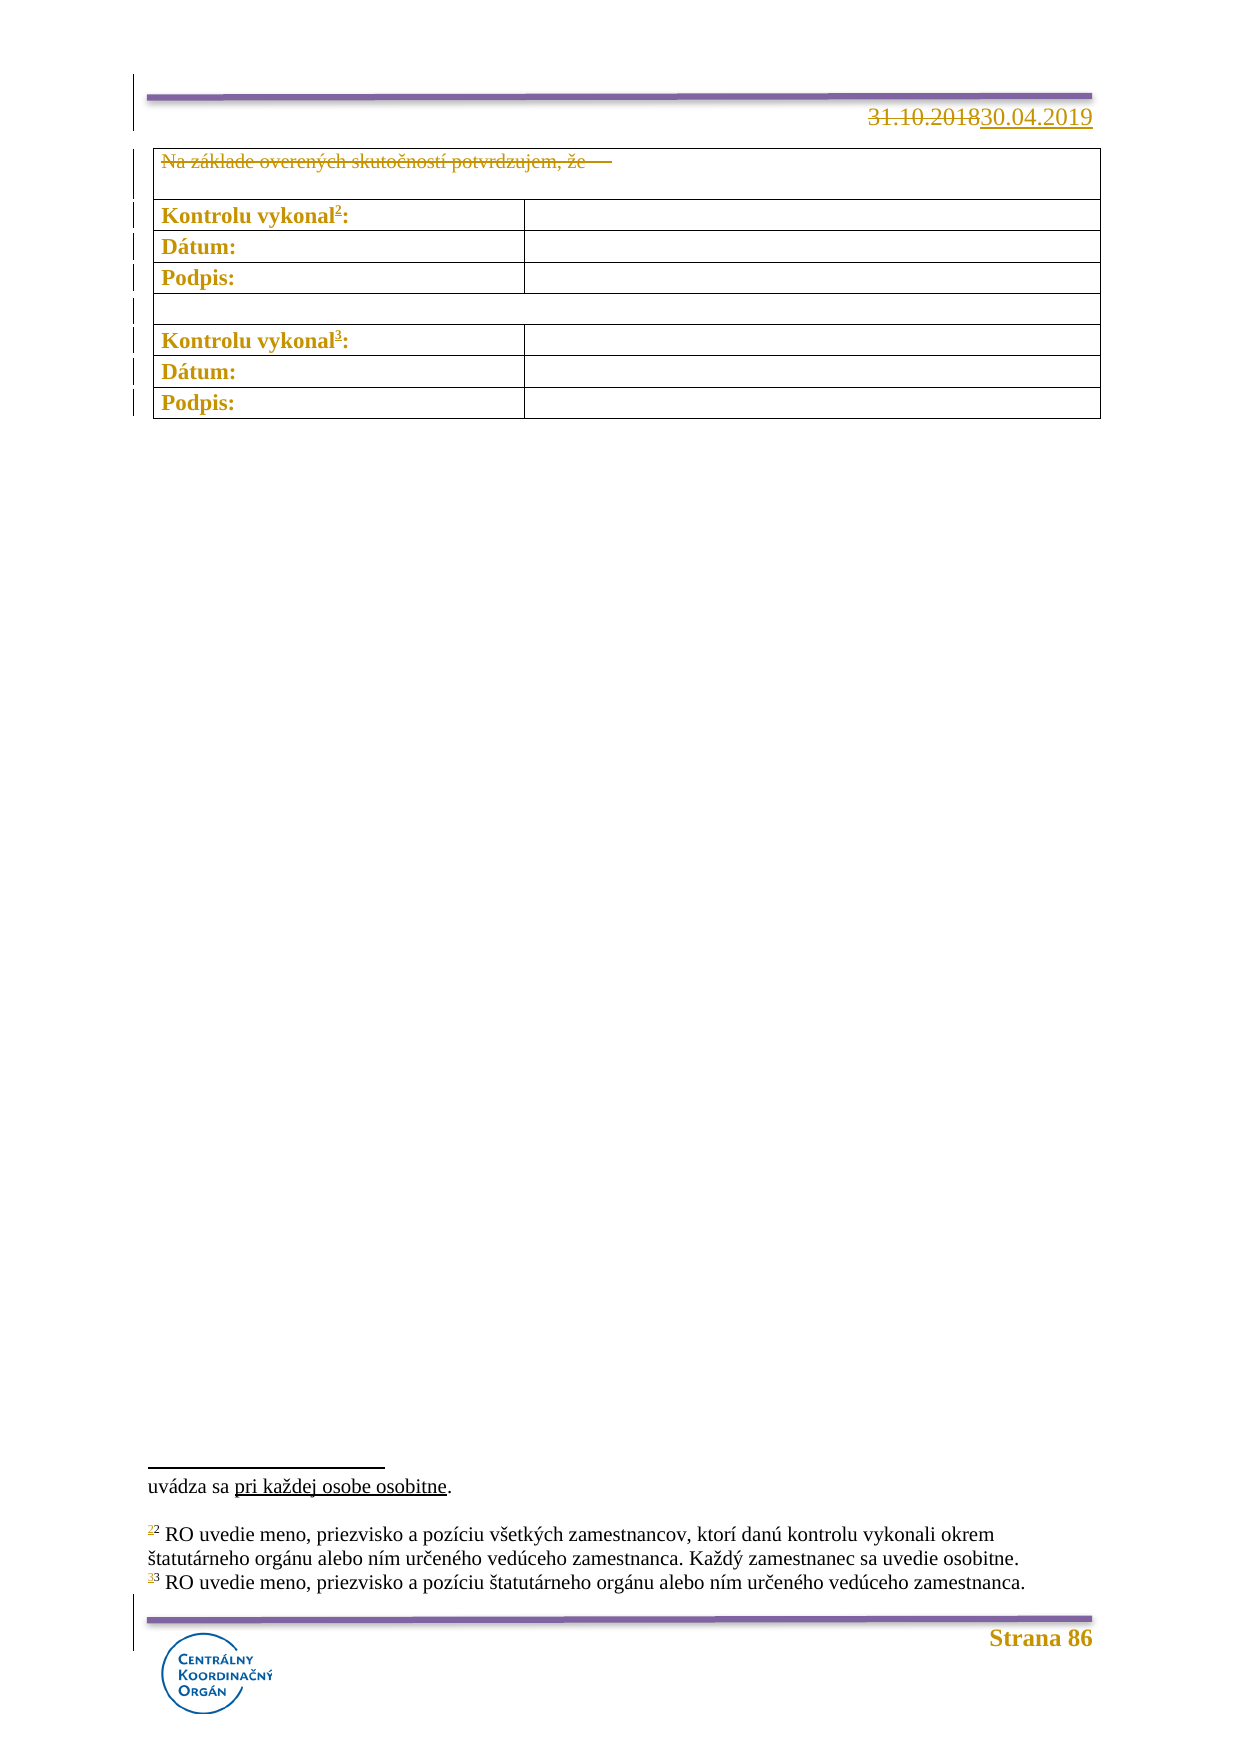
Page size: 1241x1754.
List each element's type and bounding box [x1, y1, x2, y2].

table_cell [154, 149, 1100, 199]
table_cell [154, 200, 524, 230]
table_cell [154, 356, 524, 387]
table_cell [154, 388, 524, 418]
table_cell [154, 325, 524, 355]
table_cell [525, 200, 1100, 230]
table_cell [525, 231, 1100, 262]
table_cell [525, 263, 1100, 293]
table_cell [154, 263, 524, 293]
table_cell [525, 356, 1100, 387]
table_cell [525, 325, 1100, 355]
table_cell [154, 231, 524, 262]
picture [159, 1631, 272, 1713]
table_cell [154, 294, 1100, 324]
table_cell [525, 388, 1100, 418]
